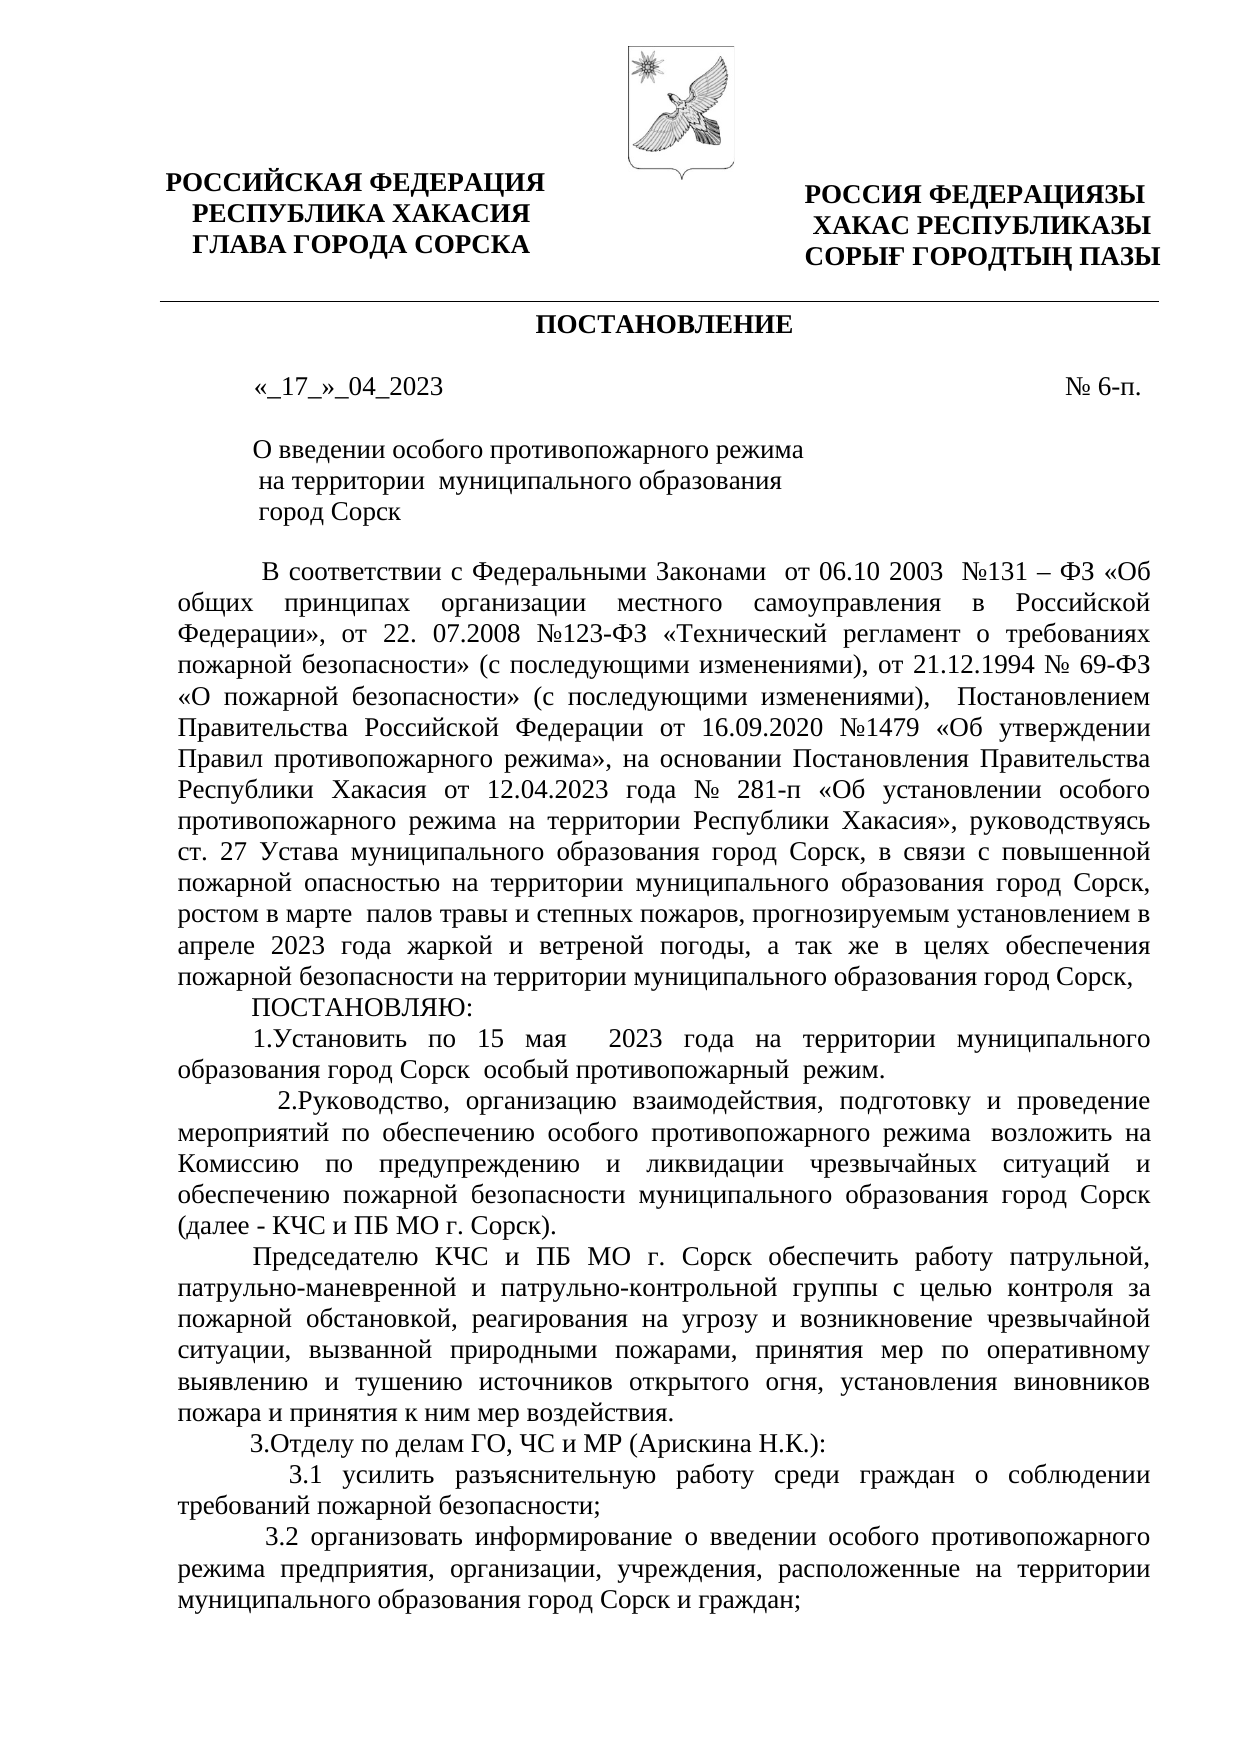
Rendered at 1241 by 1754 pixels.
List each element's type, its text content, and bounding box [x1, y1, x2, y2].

text Председателю КЧС и ПБ МО г. Сорск обеспечить работу патрульной, патрульно-маневренной и патрульно-контрольной группы с целью контроля за пожарной обстановкой, реагирования на угрозу и возникновение чрезвычайной ситуации, вызванной природными пожарами, принятия мер по оперативному выявлению и тушению источников открытого огня, установления виновников пожара и принятия к ним мер воздействия. [177, 1240, 1152, 1427]
text «_17_»_04_2023 № 6-п. [233, 371, 1152, 402]
text 2.Руководство, организацию взаимодействия, подготовку и проведение мероприятий по обеспечению особого противопожарного режима возложить на Комиссию по предупреждению и ликвидации чрезвычайных ситуаций и обеспечению пожарной безопасности муниципального образования город Сорск (далее - КЧС и ПБ МО г. Сорск). [177, 1084, 1152, 1240]
picture [628, 46, 735, 180]
text О введении особого противопожарного режима [177, 433, 1152, 464]
text город Сорск [177, 495, 1152, 526]
text 1.Установить по 15 мая 2023 года на территории муниципального образования город Сорск особый противопожарный режим. [177, 1022, 1152, 1084]
text ПОСТАНОВЛЕНИЕ [177, 308, 1152, 339]
text 3.Отделу по делам ГО, ЧС и МР (Арискина Н.К.): [177, 1427, 1152, 1458]
text на территории муниципального образования [177, 464, 1152, 495]
text 3.1 усилить разъяснительную работу среди граждан о соблюдении требований пожарной безопасности; [177, 1458, 1152, 1521]
text В соответствии с Федеральными Законами от 06.10 2003 №131 – ФЗ «Об общих принципах организации местного самоуправления в Российской Федерации», от 22. 07.2008 №123-ФЗ «Технический регламент о требованиях пожарной безопасности» (с последующими изменениями), от 21.12.1994 № 69-ФЗ «О пожарной безопасности» (с последующими изменениями), Постановлением Правительства Российской Федерации от 16.09.2020 №1479 «Об утверждении Правил противопожарного режима», на основании Постановления Правительства Республики Хакасия от 12.04.2023 года № 281-п «Об установлении особого противопожарного режима на территории Республики Хакасия», руководствуясь ст. 27 Устава муниципального образования город Сорск, в связи с повышенной пожарной опасностью на территории муниципального образования город Сорск, ростом в марте палов травы и степных пожаров, прогнозируемым установлением в апреле 2023 года жаркой и ветреной погоды, а так же в целях обеспечения пожарной безопасности на территории муниципального образования город Сорск, [177, 555, 1152, 991]
text ПОСТАНОВЛЯЮ: [177, 991, 1152, 1022]
text 3.2 организовать информирование о введении особого противопожарного режима предприятия, организации, учреждения, расположенные на территории муниципального образования город Сорск и граждан; [177, 1521, 1152, 1614]
